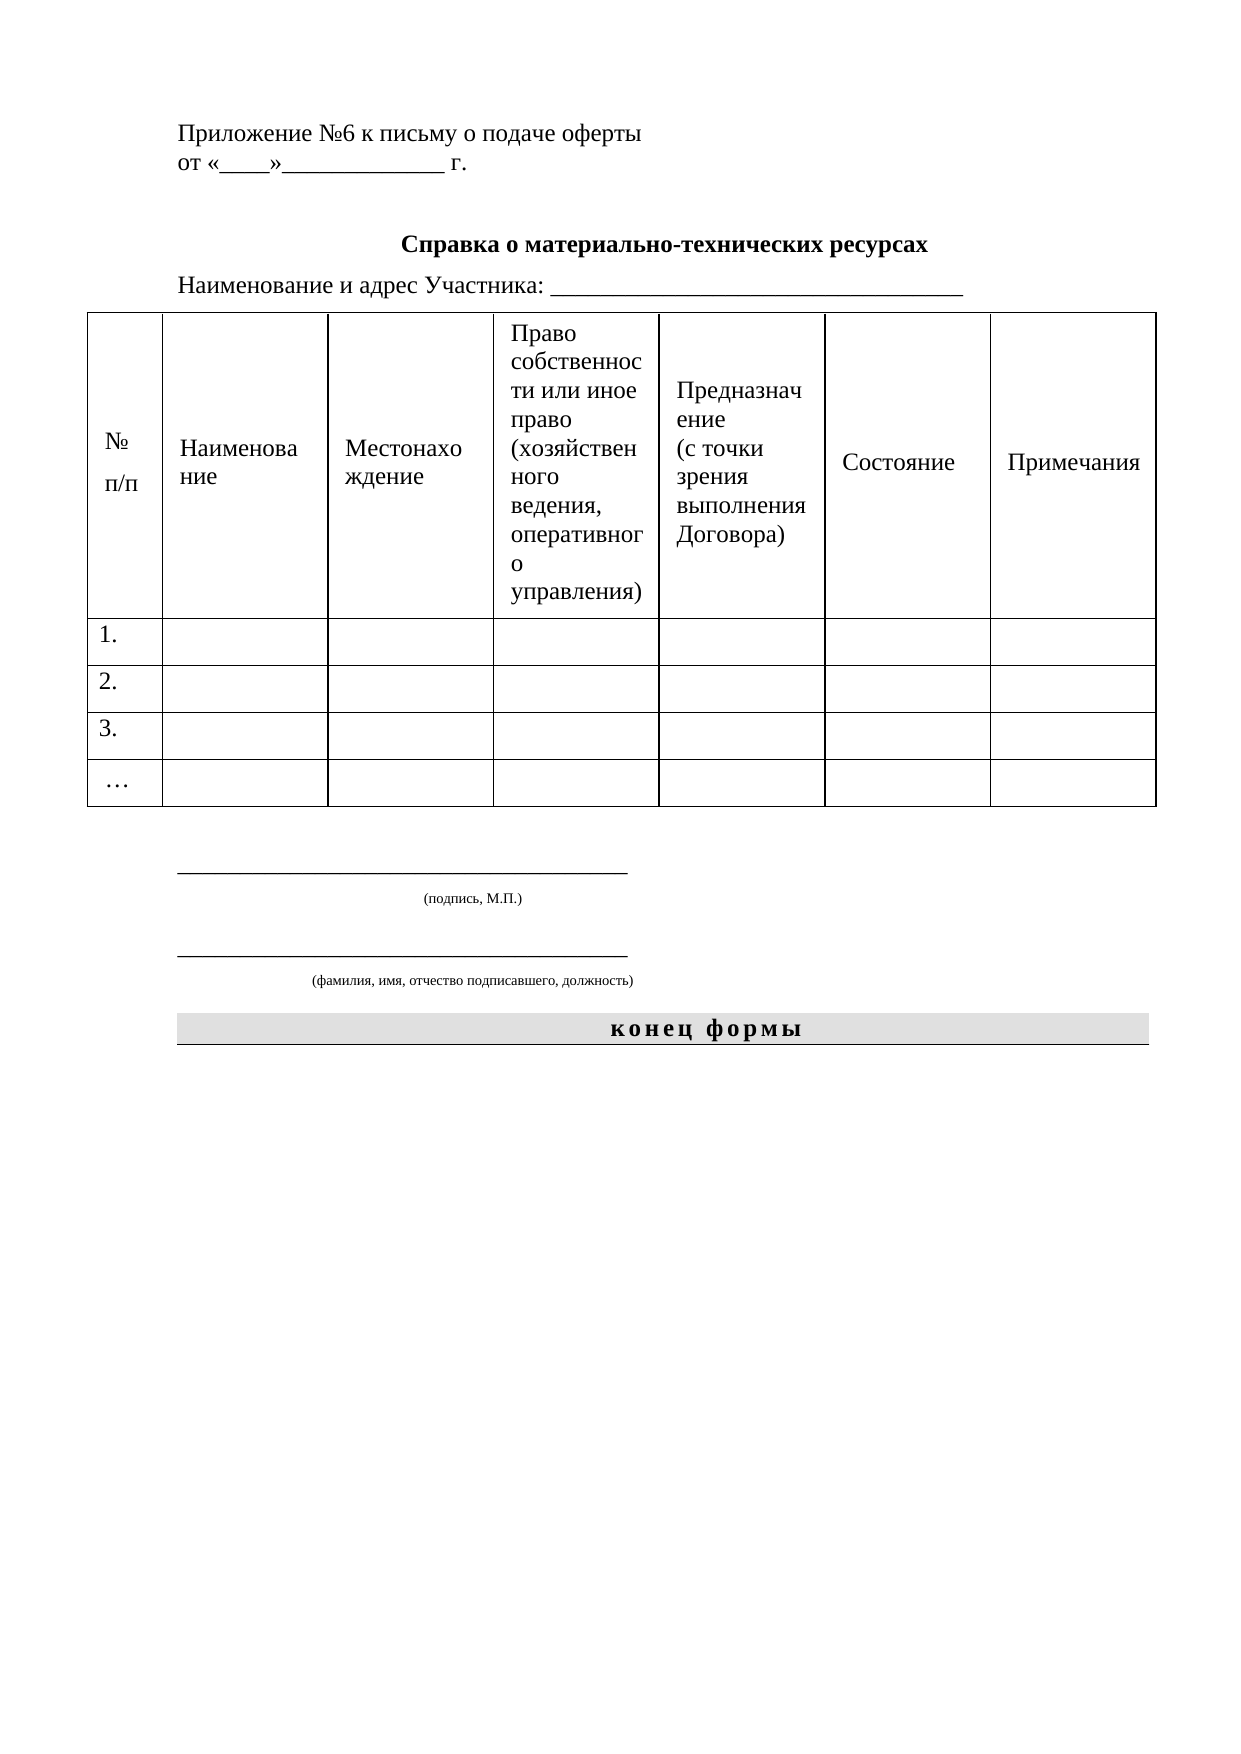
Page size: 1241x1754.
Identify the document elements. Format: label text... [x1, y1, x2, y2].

text ____________________________________ [177, 931, 1152, 959]
table_cell [991, 713, 1155, 758]
table_header Право собственности или иное право (хозяйственного ведения, оперативного управления) [494, 313, 659, 618]
table_cell [660, 713, 824, 758]
text ____________________________________ [177, 848, 1152, 877]
table_cell [494, 713, 658, 758]
table_cell [494, 666, 658, 712]
table_cell [826, 760, 990, 806]
table_cell [660, 666, 824, 712]
table_cell [329, 760, 493, 806]
table_cell [826, 713, 990, 758]
text Приложение №6 к письму о подаче оферты от «____»_____________ г. [177, 118, 1152, 176]
table_header Наименование [163, 313, 328, 618]
table_cell [88, 619, 162, 664]
table_header № п/п [88, 313, 162, 618]
text (фамилия, имя, отчество подписавшего, должность) [177, 972, 768, 1001]
table_cell [826, 666, 990, 712]
table_cell [494, 619, 658, 664]
table_header Примечания [991, 313, 1155, 618]
table_cell [329, 713, 493, 758]
table_cell [494, 760, 658, 806]
table_cell [660, 619, 824, 664]
table_cell [163, 619, 327, 664]
text Справка о материально-технических ресурсах [177, 229, 1152, 258]
table_cell … [88, 760, 162, 806]
table_cell [991, 760, 1155, 806]
table_cell [329, 666, 493, 712]
table_cell [88, 666, 162, 712]
table_cell [88, 713, 162, 758]
table_cell [163, 713, 327, 758]
table_cell [991, 619, 1155, 664]
table_header Предназначение (с точки зрения выполнения Договора) [660, 313, 825, 618]
table_header Состояние [826, 313, 990, 618]
table_cell [163, 760, 327, 806]
table_cell [163, 666, 327, 712]
table_cell [826, 619, 990, 664]
table_cell [329, 619, 493, 664]
text (подпись, М.П.) [177, 889, 768, 918]
table_cell [660, 760, 824, 806]
text Наименование и адрес Участника: _________________________________ [177, 271, 1152, 299]
table_cell [991, 666, 1155, 712]
text конец формы [177, 1013, 1149, 1044]
table_header Местонахождение [329, 313, 493, 618]
